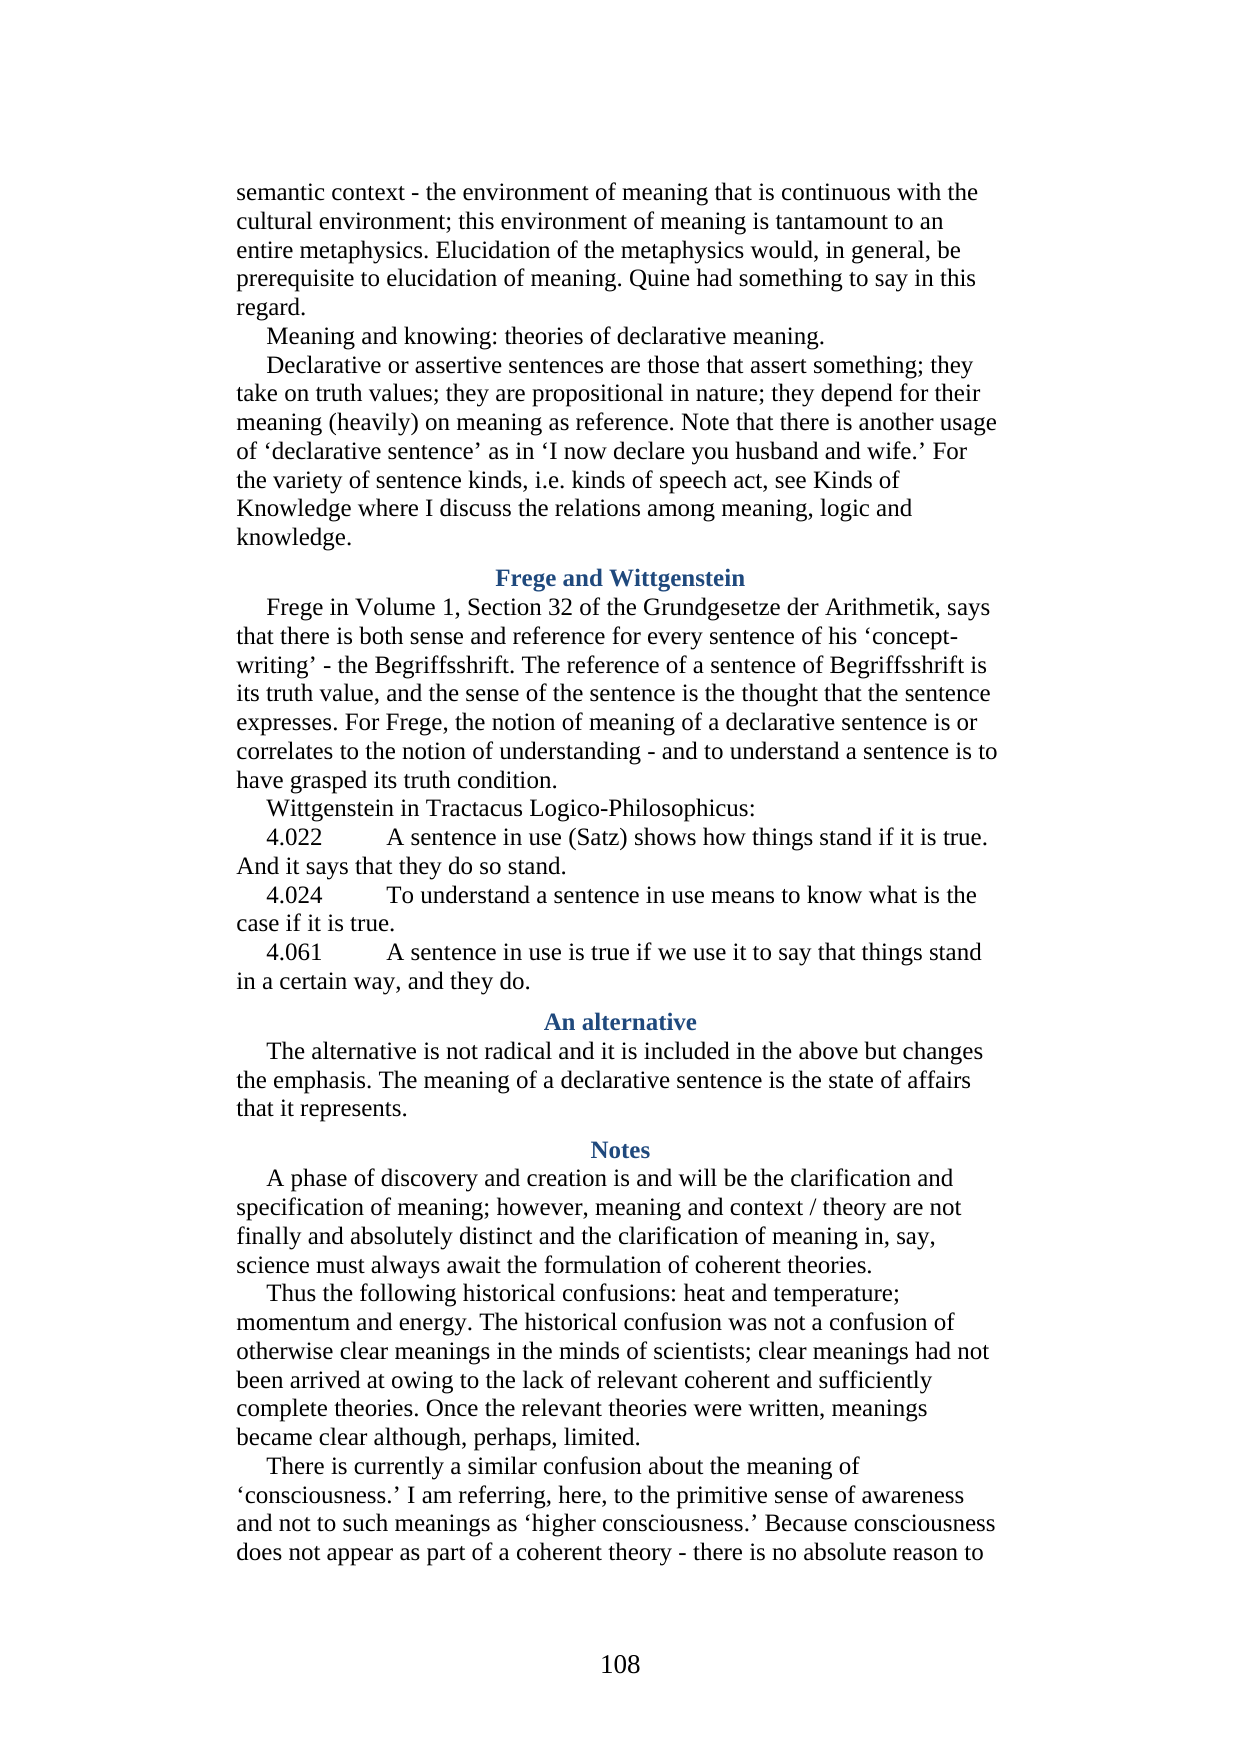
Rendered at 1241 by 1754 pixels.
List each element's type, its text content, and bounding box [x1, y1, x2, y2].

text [236, 1451, 1004, 1566]
text 4.022 A sentence in use (Satz) shows how things stand if it is true. And it says that they do so stand. [236, 822, 1004, 880]
subtitle Notes [236, 1135, 1004, 1163]
text Meaning and knowing: theories of declarative meaning. [236, 321, 1004, 350]
text Declarative or assertive sentences are those that assert something; they take on truth values; they are propositional in nature; they depend for their meaning (heavily) on meaning as reference. Note that there is another usage of ‘declarative sentence’ as in ‘I now declare you husband and wife.’ For the variety of sentence kinds, i.e. kinds of speech act, see Kinds of Knowledge where I discuss the relations among meaning, logic and knowledge. [236, 350, 1004, 551]
text 4.024 To understand a sentence in use means to know what is the case if it is true. [236, 880, 1004, 937]
text Thus the following historical confusions: heat and temperature; momentum and energy. The historical confusion was not a confusion of otherwise clear meanings in the minds of scientists; clear meanings had not been arrived at owing to the lack of relevant coherent and sufficiently complete theories. Once the relevant theories were written, meanings became clear although, perhaps, limited. [236, 1278, 1004, 1451]
subtitle Frege and Wittgenstein [236, 563, 1004, 592]
text Frege in Volume 1, Section 32 of the Grundgesetze der Arithmetik, says that there is both sense and reference for every sentence of his ‘concept-writing’ - the Begriffsshrift. The reference of a sentence of Begriffsshrift is its truth value, and the sense of the sentence is the thought that the sentence expresses. For Frege, the notion of meaning of a declarative sentence is or correlates to the notion of understanding - and to understand a sentence is to have grasped its truth condition. [236, 592, 1004, 793]
text Wittgenstein in Tractacus Logico-Philosophicus: [236, 793, 1004, 822]
text The alternative is not radical and it is included in the above but changes the emphasis. The meaning of a declarative sentence is the state of affairs that it represents. [236, 1036, 1004, 1122]
text 4.061 A sentence in use is true if we use it to say that things stand in a certain way, and they do. [236, 937, 1004, 995]
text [236, 177, 1004, 321]
text A phase of discovery and creation is and will be the clarification and specification of meaning; however, meaning and context / theory are not finally and absolutely distinct and the clarification of meaning in, say, science must always await the formulation of coherent theories. [236, 1163, 1004, 1278]
subtitle An alternative [236, 1007, 1004, 1036]
